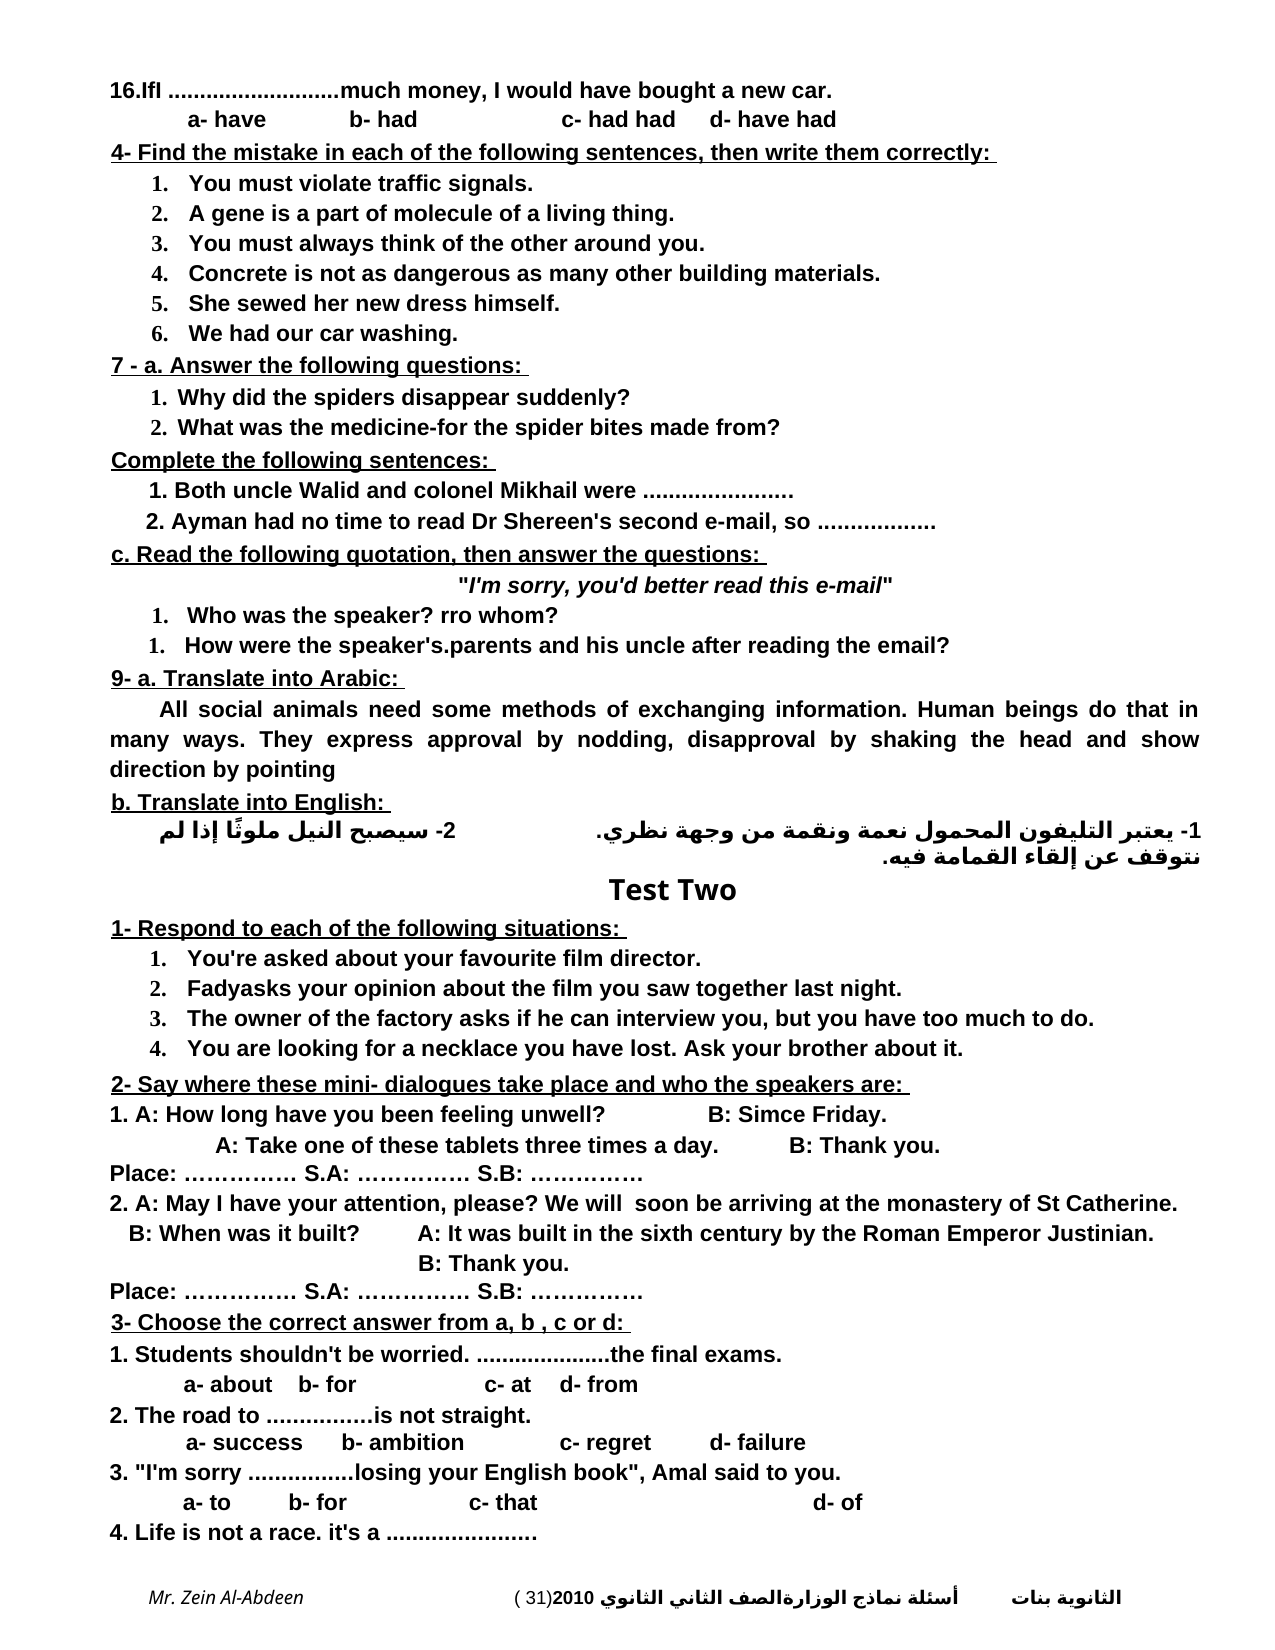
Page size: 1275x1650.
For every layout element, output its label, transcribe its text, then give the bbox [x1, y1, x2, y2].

text 1- Respond to each of the following situations: [111, 909, 1175, 943]
text B: Thank you. [214, 1248, 1201, 1278]
text "I'm sorry, you'd better read this e-mail" [149, 569, 1201, 600]
text Complete the following sentences: [111, 441, 1175, 475]
text Place: …………… S.A: …………… S.B: …………… [91, 1278, 1236, 1304]
list What was the medicine-for the spider bites made from? [150, 411, 1201, 441]
list You must violate traffic signals. [151, 167, 1201, 197]
list Who was the speaker? rro whom? [151, 600, 1201, 629]
text 9- a. Translate into Arabic: [111, 660, 1175, 693]
list We had our car washing. [151, 317, 1201, 347]
list She sewed her new dress himself. [151, 287, 1201, 317]
text 3. "I'm sorry losing your English book", Amal said to you. [109, 1456, 1201, 1486]
text 3- Choose the correct answer from a, b , c or d: [111, 1304, 1175, 1337]
text 2. The road to is not straight. [109, 1399, 1201, 1429]
text 2. Ayman had no time to read Dr Shereen's second e-mail, so . [109, 505, 1201, 535]
list The owner of the factory asks if he can interview you, but you have too much to do. [149, 1003, 1201, 1033]
text 1- يعتبر التليفون المحمول نعمة ونقمة من وجهة نظري. 2- سيصبح النيل ملوثًا إذا لم نتوقف عن إلقاء القمامة فيه. [109, 817, 1201, 870]
text A: Take one of these tablets three times a day. B: Thank you. [215, 1130, 978, 1160]
text b. Translate into English: [111, 783, 1175, 817]
text B: When was it built? A: It was built in the sixth century by the Roman Emperor Justinian. [109, 1218, 1201, 1248]
text 16.IfI much money, I would have bought a new car. [109, 74, 1201, 104]
text 7 - a. Answer the following questions: [111, 347, 1175, 381]
list How were the speaker's.parents and his uncle after reading the email? [148, 630, 1161, 660]
list A gene is a part of molecule of a living thing. [151, 197, 1201, 227]
text a- success b- ambition c- regret d- failure [109, 1429, 1201, 1456]
text a- about b- for c- at d- from [109, 1368, 1201, 1399]
list Fadyasks your opinion about the film you saw together last night. [149, 973, 1201, 1003]
text 1. Both uncle Walid and colonel Mikhail were . [109, 475, 1201, 505]
list Why did the spiders disappear suddenly? [150, 381, 1201, 411]
list You are looking for a necklace you have lost. Ask your brother about it. [149, 1033, 1201, 1063]
text a- to b- for c- that d- of [109, 1486, 1201, 1516]
list You must always think of the other around you. [151, 227, 1201, 257]
text 4. Life is not a race. it's a . [109, 1516, 1201, 1547]
list You're asked about your favourite film director. [149, 943, 1201, 973]
text c. Read the following quotation, then answer the questions: [111, 535, 1175, 569]
text 2- Say where these mini- dialogues take place and who the speakers are: [111, 1065, 1175, 1099]
text 1. Students shouldn't be worried. the final exams. [109, 1337, 1201, 1368]
text 4- Find the mistake in each of the following sentences, then write them correctly: [111, 134, 1175, 167]
text a- have b- had c- had had d- have had [109, 104, 1201, 134]
text 1. A: How long have you been feeling unwell? B: Simce Friday. [109, 1099, 1201, 1129]
list Concrete is not as dangerous as many other building materials. [151, 257, 1201, 287]
text Place: …………… S.A: …………… S.B: …………… [91, 1160, 1236, 1186]
text 2. A: May I have your attention, please? We will soon be arriving at the monastery of St Catherine. [109, 1186, 1201, 1218]
text Test Two [91, 870, 1236, 909]
text All social animals need some methods of exchanging information. Human beings do that in many ways. They express approval by nodding, disapproval by shaking the head and show direction by pointing [109, 693, 1201, 783]
